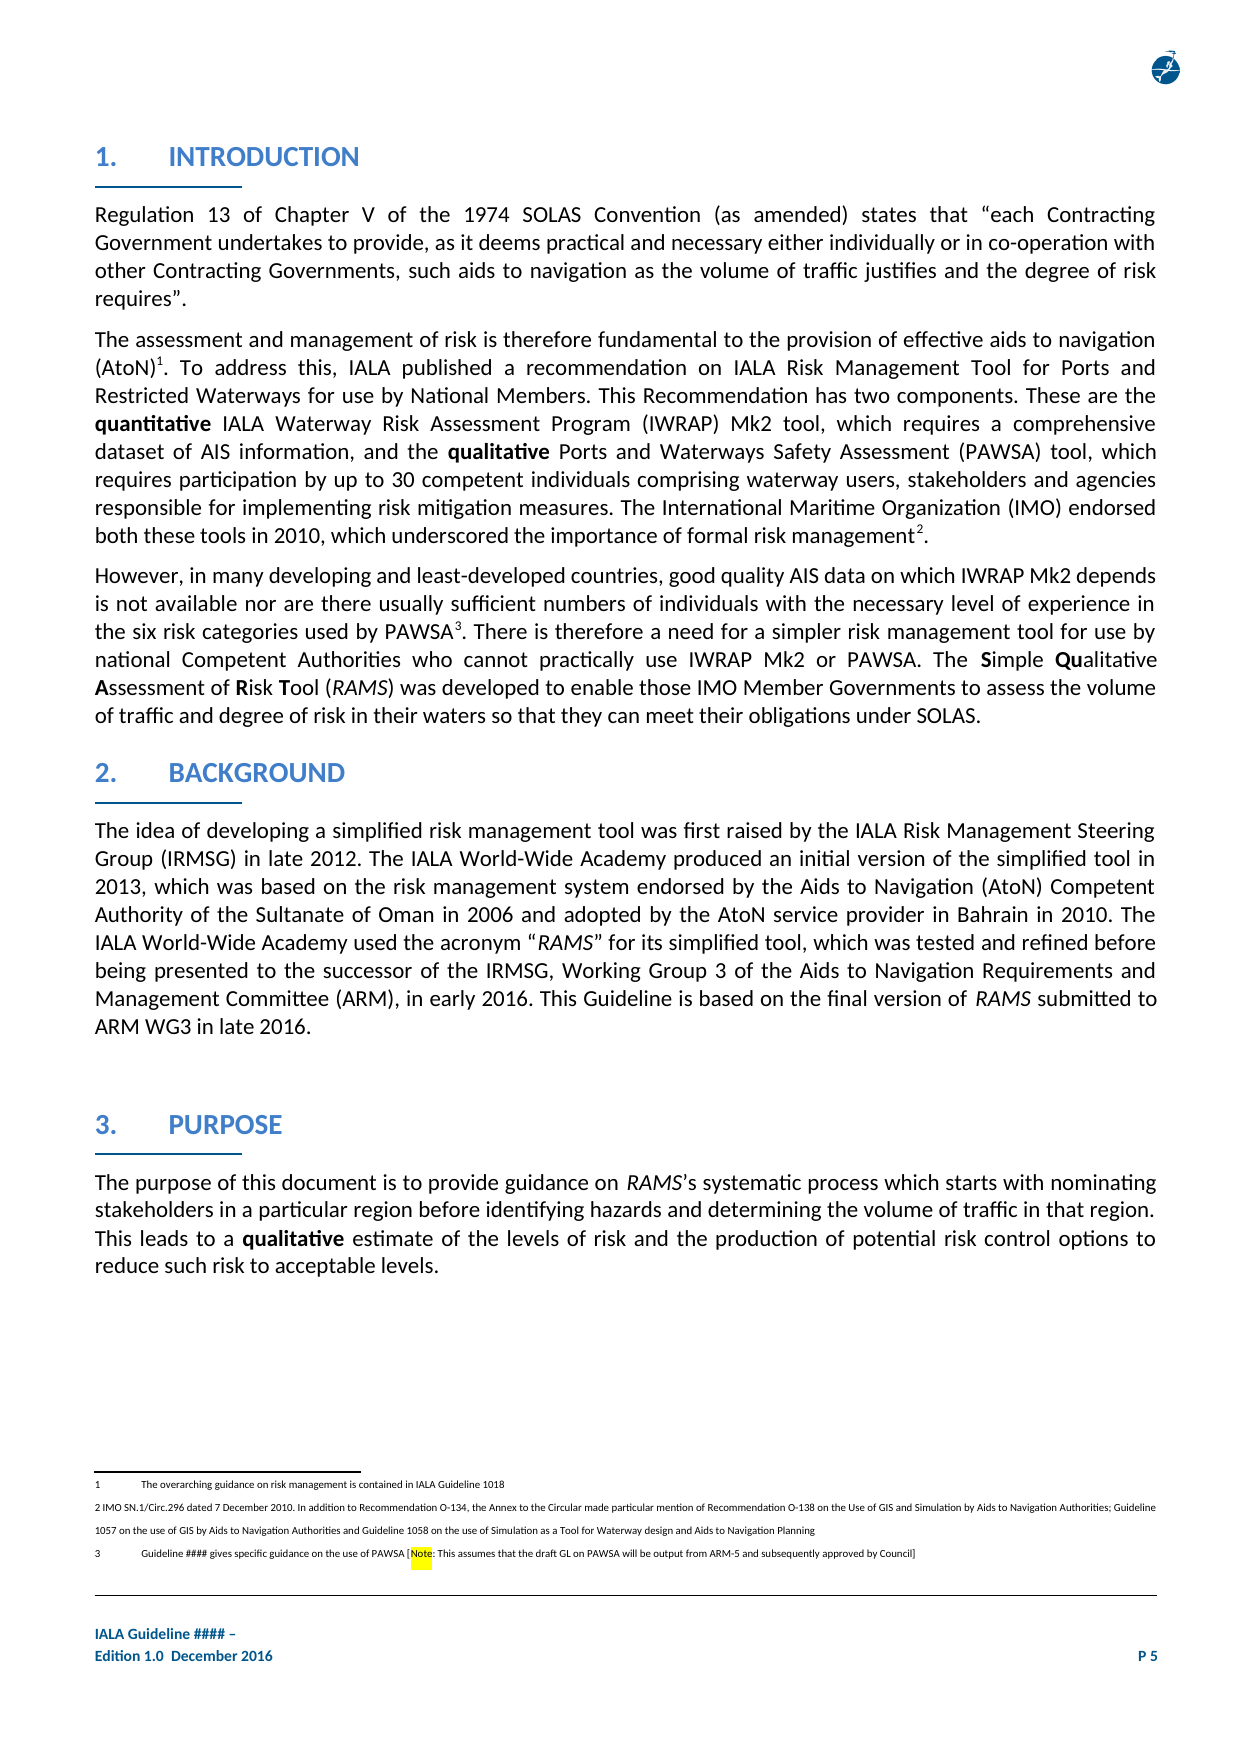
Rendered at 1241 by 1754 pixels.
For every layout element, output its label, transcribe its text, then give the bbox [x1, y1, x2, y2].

text Regulation 13 of Chapter V of the 1974 SOLAS Convention (as amended) states that “each Contracting Government undertakes to provide, as it deems practical and necessary either individually or in co-operation with other Contracting Governments, such aids to navigation as the volume of traffic justifies and the degree of risk requires”. [94, 200, 1157, 312]
subtitle BACKGROUND [94, 754, 1157, 790]
text The idea of developing a simplified risk management tool was first raised by the IALA Risk Management Steering Group (IRMSG) in late 2012. The IALA World-Wide Academy produced an initial version of the simplified tool in 2013, which was based on the risk management system endorsed by the Aids to Navigation (AtoN) Competent Authority of the Sultanate of Oman in 2006 and adopted by the AtoN service provider in Bahrain in 2010. The IALA World-Wide Academy used the acronym “RAMS” for its simplified tool, which was tested and refined before being presented to the successor of the IRMSG, Working Group 3 of the Aids to Navigation Requirements and Management Committee (ARM), in early 2016. This Guideline is based on the final version of RAMS submitted to ARM WG3 in late 2016. [94, 816, 1157, 1040]
text The purpose of this document is to provide guidance on RAMS’s systematic process which starts with nominating stakeholders in a particular region before identifying hazards and determining the volume of traffic in that region. This leads to a qualitative estimate of the levels of risk and the production of potential risk control options to reduce such risk to acceptable levels. [94, 1168, 1157, 1280]
subtitle INTRODUCTION [94, 138, 1157, 174]
picture [1120, 0, 1239, 119]
text However, in many developing and least-developed countries, good quality AIS data on which IWRAP Mk2 depends is not available nor are there usually sufficient numbers of individuals with the necessary level of experience in the six risk categories used by PAWSA. There is therefore a need for a simpler risk management tool for use by national Competent Authorities who cannot practically use IWRAP Mk2 or PAWSA. The Simple Qualitative Assessment of Risk Tool (RAMS) was developed to enable those IMO Member Governments to assess the volume of traffic and degree of risk in their waters so that they can meet their obligations under SOLAS. [94, 561, 1157, 729]
subtitle PURPOSE [94, 1106, 1157, 1142]
text The assessment and management of risk is therefore fundamental to the provision of effective aids to navigation (AtoN). To address this, IALA published a recommendation on IALA Risk Management Tool for Ports and Restricted Waterways for use by National Members. This Recommendation has two components. These are the quantitative IALA Waterway Risk Assessment Program (IWRAP) Mk2 tool, which requires a comprehensive dataset of AIS information, and the qualitative Ports and Waterways Safety Assessment (PAWSA) tool, which requires participation by up to 30 competent individuals comprising waterway users, stakeholders and agencies responsible for implementing risk mitigation measures. The International Maritime Organization (IMO) endorsed both these tools in 2010, which underscored the importance of formal risk management. [94, 325, 1157, 549]
